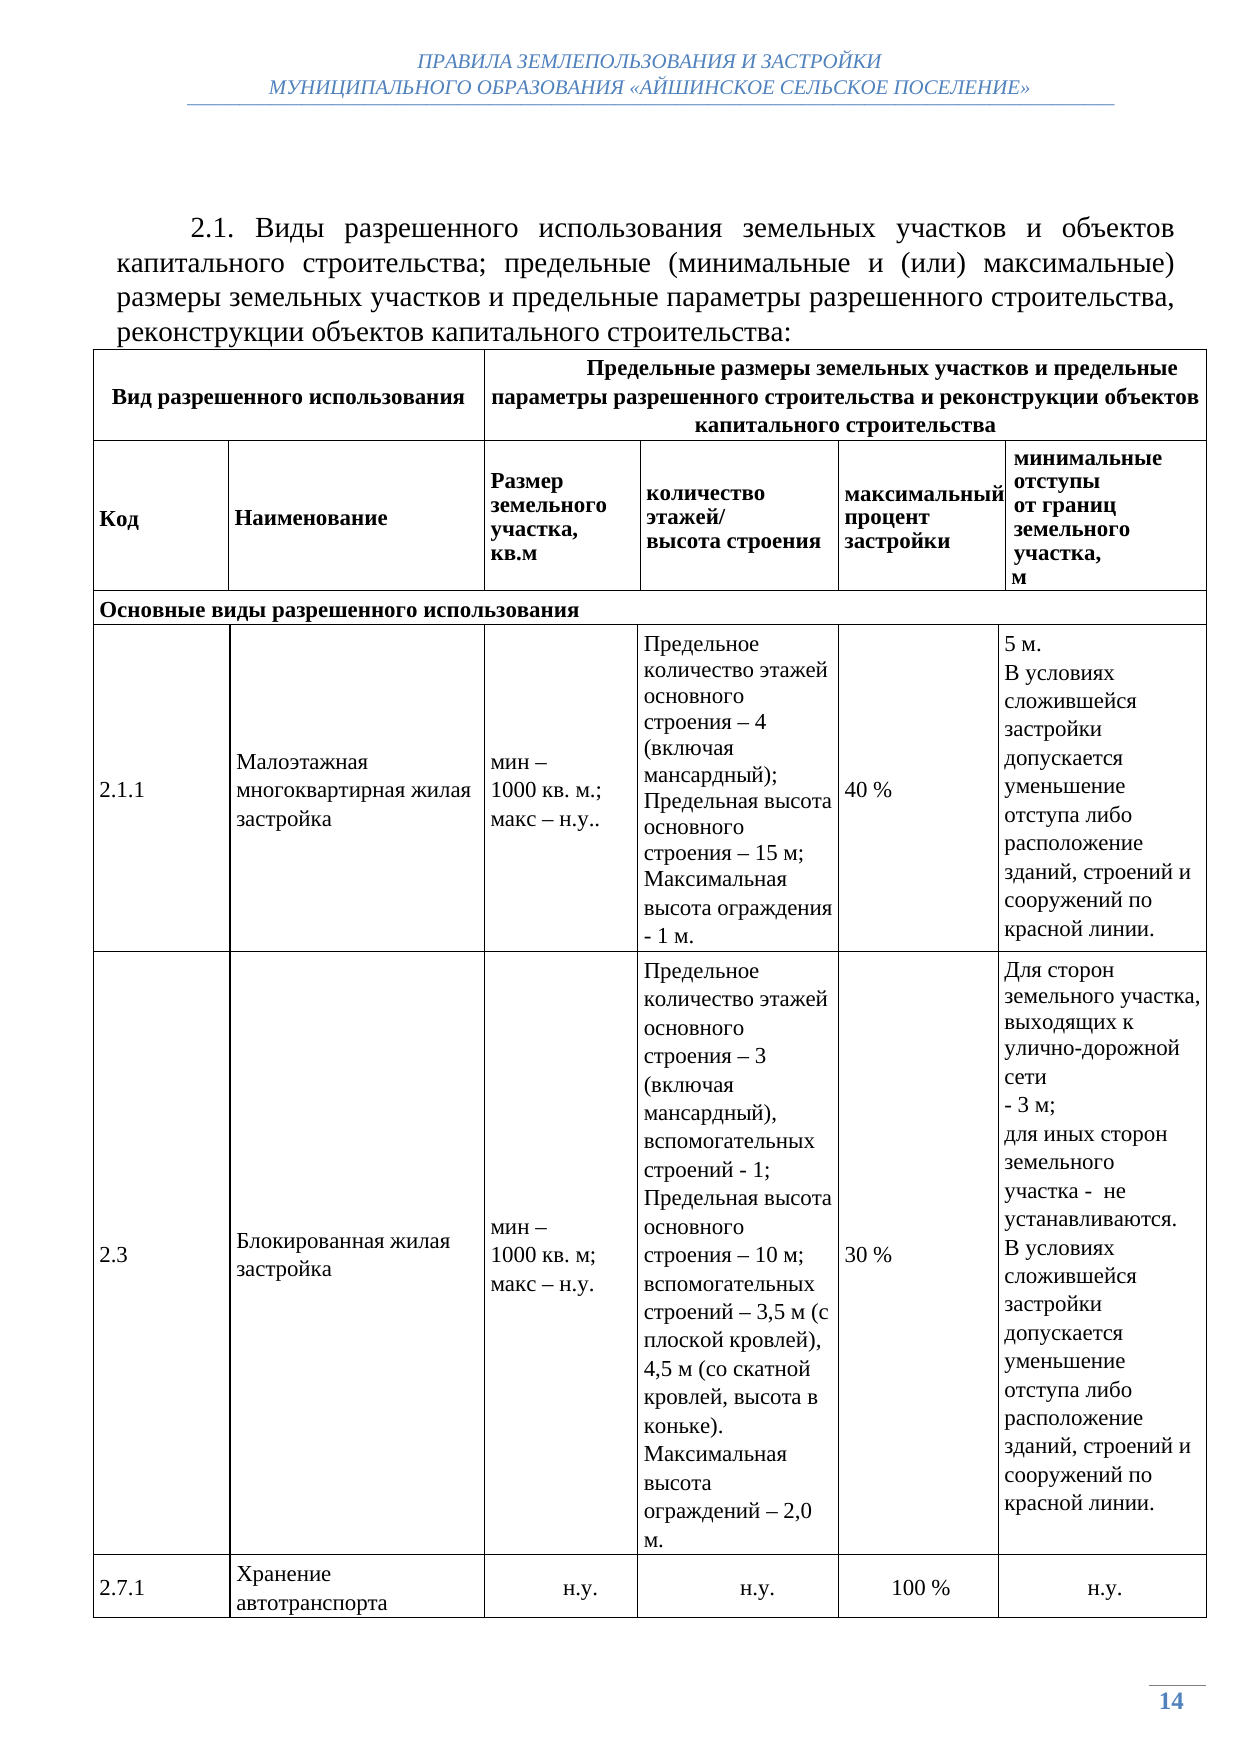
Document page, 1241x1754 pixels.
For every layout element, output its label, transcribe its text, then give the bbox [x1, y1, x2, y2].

table_cell н.у. [999, 1555, 1206, 1617]
table_cell количество этажей/ высота строения [641, 441, 838, 590]
table_cell мин – 1000 кв. м.; макс – н.у.. [485, 625, 637, 951]
table_cell минимальные отступы от границ земельного участка, м [1006, 441, 1206, 590]
table_cell максимальный процент застройки [839, 441, 1005, 590]
table_cell Размер земельного участка, кв.м [485, 441, 640, 590]
table_cell Для сторон земельного участка, выходящих к улично-дорожной сети - 3 м; для иных сторон земельного участка - не устанавливаются. В условиях сложившейся застройки допускается уменьшение отступа либо расположение зданий, строений и сооружений по красной линии. [999, 952, 1206, 1554]
table_cell 5 м. В условиях сложившейся застройки допускается уменьшение отступа либо расположение зданий, строений и сооружений по красной линии. [999, 625, 1206, 951]
table_cell 30 % [839, 952, 998, 1554]
table_cell Блокированная жилая застройка [231, 952, 484, 1554]
table_cell 100 % [839, 1555, 998, 1617]
table_cell мин – 1000 кв. м; макс – н.у. [485, 952, 637, 1554]
table_cell 2.3 [94, 952, 229, 1554]
table_cell н.у. [638, 1555, 838, 1617]
table_cell Предельное количество этажей основного строения – 3 (включая мансардный), вспомогательных строений - 1; Предельная высота основного строения – 10 м; вспомогательных строений – 3,5 м (с плоской кровлей), 4,5 м (со скатной кровлей, высота в коньке). Максимальная высота ограждений – 2,0 м. [638, 952, 838, 1554]
table_cell 40 % [839, 625, 998, 951]
table_cell Предельное количество этажей основного строения – 4 (включая мансардный); Предельная высота основного строения – 15 м; Максимальная высота ограждения - 1 м. [638, 625, 838, 951]
table_cell 2.1.1 [94, 625, 229, 951]
table_cell Малоэтажная многоквартирная жилая застройка [231, 625, 484, 951]
table_cell Код [94, 441, 228, 590]
table_header Вид разрешенного использования [94, 350, 484, 440]
table_cell н.у. [485, 1555, 637, 1617]
table_header Предельные размеры земельных участков и предельные параметры разрешенного строительства и реконструкции объектов капитального строительства [485, 350, 1206, 440]
table_cell Основные виды разрешенного использования [94, 591, 1206, 624]
table_cell 2.7.1 [94, 1555, 229, 1617]
table_cell Хранение автотранспорта [231, 1555, 484, 1617]
table_cell Наименование [229, 441, 484, 590]
text 2.1. Виды разрешенного использования земельных участков и объектов капитального строительства; предельные (минимальные и (или) максимальные) размеры земельных участков и предельные параметры разрешенного строительства, реконструкции объектов капитального строительства: [116, 210, 1176, 347]
